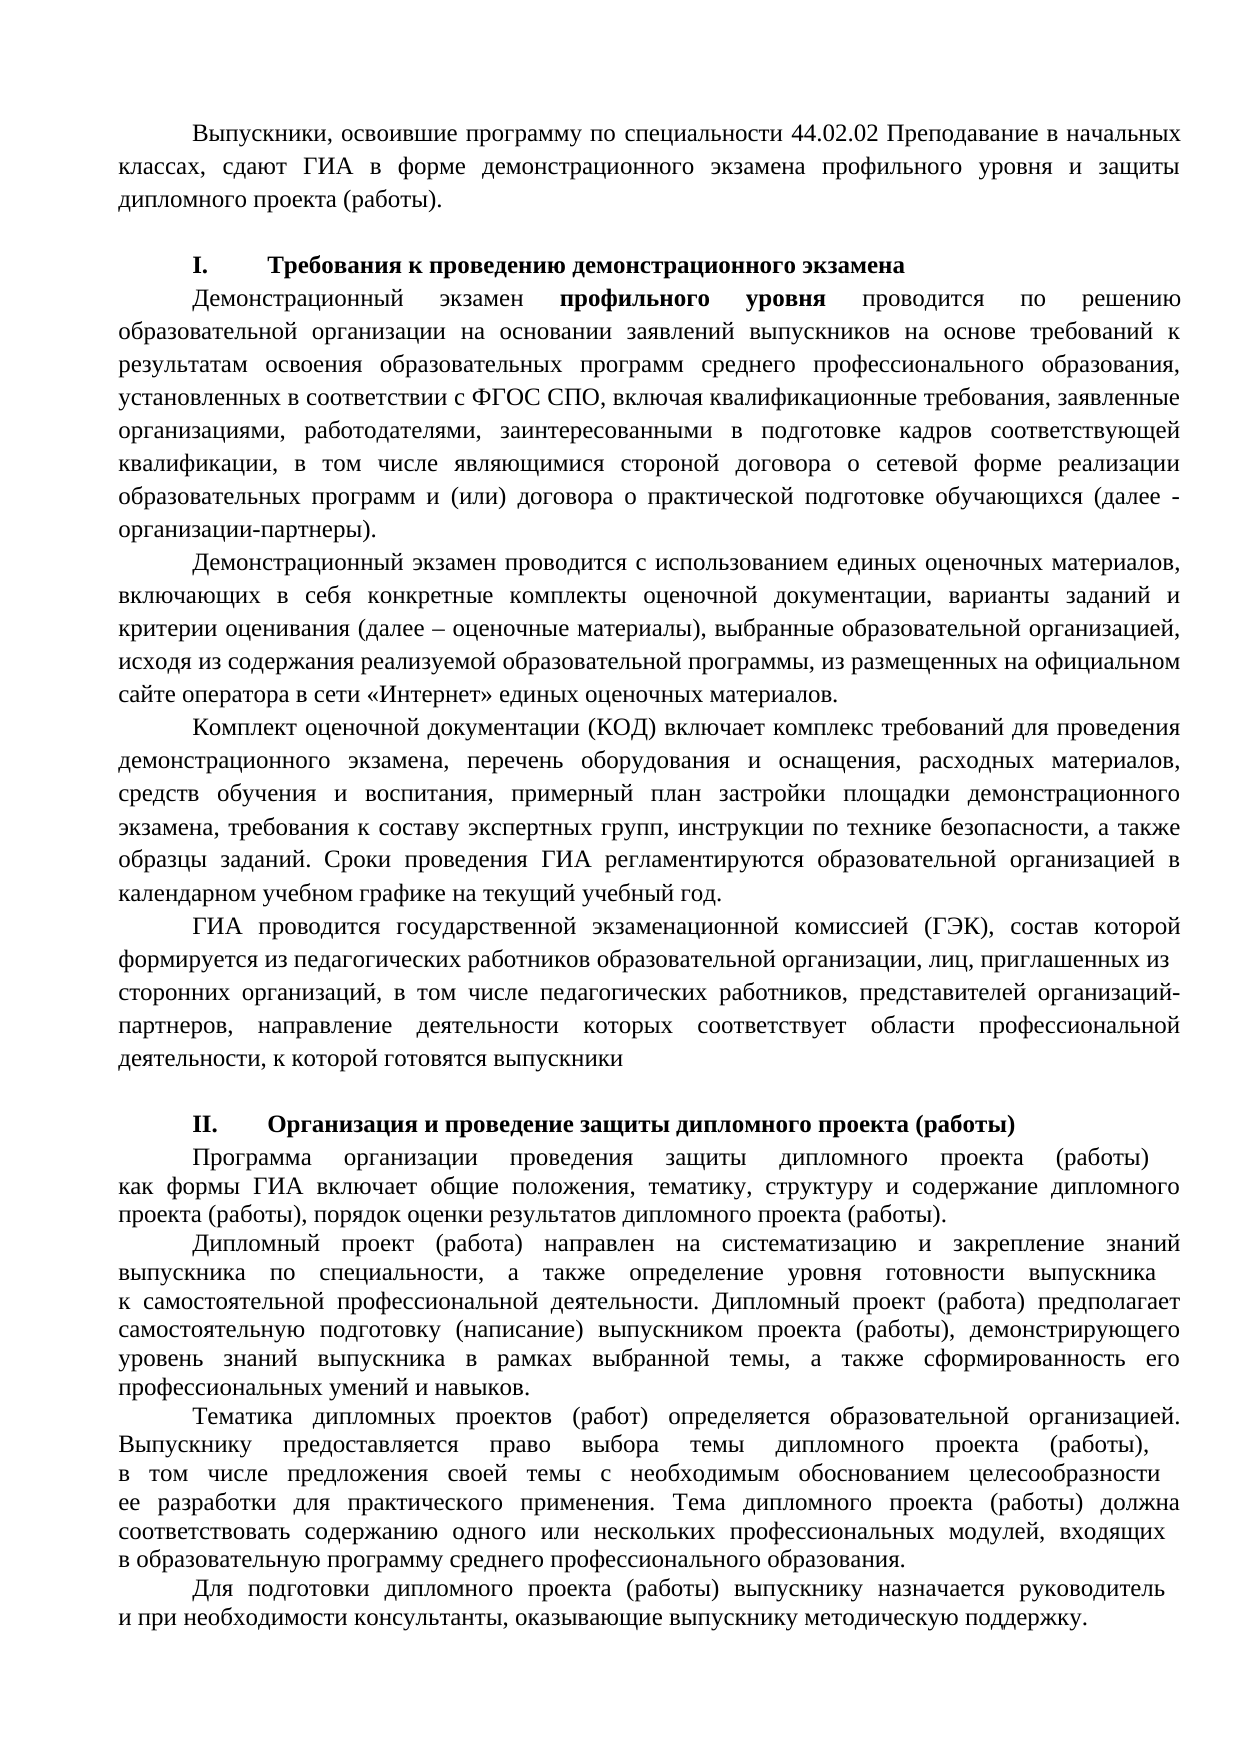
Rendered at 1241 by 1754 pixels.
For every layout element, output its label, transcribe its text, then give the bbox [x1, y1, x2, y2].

text ГИА проводится государственной экзаменационной комиссией (ГЭК), состав которой формируется из педагогических работников образовательной организации, лиц, приглашенных из [118, 911, 1181, 973]
list Организация и проведение защиты дипломного проекта (работы) [192, 1109, 1181, 1138]
text Дипломный проект (работа) направлен на систематизацию и закрепление знаний выпускника по специальности, а также определение уровня готовности выпускника к самостоятельной профессиональной деятельности. Дипломный проект (работа) предполагает самостоятельную подготовку (написание) выпускником проекта (работы), демонстрирующего уровень знаний выпускника в рамках выбранной темы, а также сформированность его профессиональных умений и навыков. [118, 1228, 1181, 1401]
text Выпускники, освоившие программу по специальности 44.02.02 Преподавание в начальных классах, сдают ГИА в форме демонстрационного экзамена профильного уровня и защиты дипломного проекта (работы). [118, 118, 1181, 213]
text Программа организации проведения защиты дипломного проекта (работы) как формы ГИА включает общие положения, тематику, структуру и содержание дипломного проекта (работы), порядок оценки результатов дипломного проекта (работы). [118, 1142, 1181, 1228]
list Требования к проведению демонстрационного экзамена [192, 250, 1181, 279]
text сторонних организаций, в том числе педагогических работников, представителей организаций-партнеров, направление деятельности которых соответствует области профессиональной деятельности, к которой готовятся выпускники [118, 977, 1181, 1072]
text Демонстрационный экзамен профильного уровня проводится по решению образовательной организации на основании заявлений выпускников на основе требований к результатам освоения образовательных программ среднего профессионального образования, установленных в соответствии с ФГОС СПО, включая квалификационные требования, заявленные организациями, работодателями, заинтересованными в подготовке кадров соответствующей квалификации, в том числе являющимися стороной договора о сетевой форме реализации образовательных программ и (или) договора о практической подготовке обучающихся (далее - организации-партнеры). [118, 283, 1181, 543]
text Для подготовки дипломного проекта (работы) выпускнику назначается руководитель и при необходимости консультанты, оказывающие выпускнику методическую поддержку. [118, 1573, 1181, 1631]
text Комплект оценочной документации (КОД) включает комплекс требований для проведения демонстрационного экзамена, перечень оборудования и оснащения, расходных материалов, средств обучения и воспитания, примерный план застройки площадки демонстрационного экзамена, требования к составу экспертных групп, инструкции по технике безопасности, а также образцы заданий. Сроки проведения ГИА регламентируются образовательной организацией в календарном учебном графике на текущий учебный год. [118, 712, 1181, 907]
text Тематика дипломных проектов (работ) определяется образовательной организацией. Выпускнику предоставляется право выбора темы дипломного проекта (работы), в том числе предложения своей темы с необходимым обоснованием целесообразности ее разработки для практического применения. Тема дипломного проекта (работы) должна соответствовать содержанию одного или нескольких профессиональных модулей, входящих в образовательную программу среднего профессионального образования. [118, 1401, 1181, 1573]
text Демонстрационный экзамен проводится с использованием единых оценочных материалов, включающих в себя конкретные комплекты оценочной документации, варианты заданий и критерии оценивания (далее – оценочные материалы), выбранные образовательной организацией, исходя из содержания реализуемой образовательной программы, из размещенных на официальном сайте оператора в сети «Интернет» единых оценочных материалов. [118, 547, 1181, 708]
